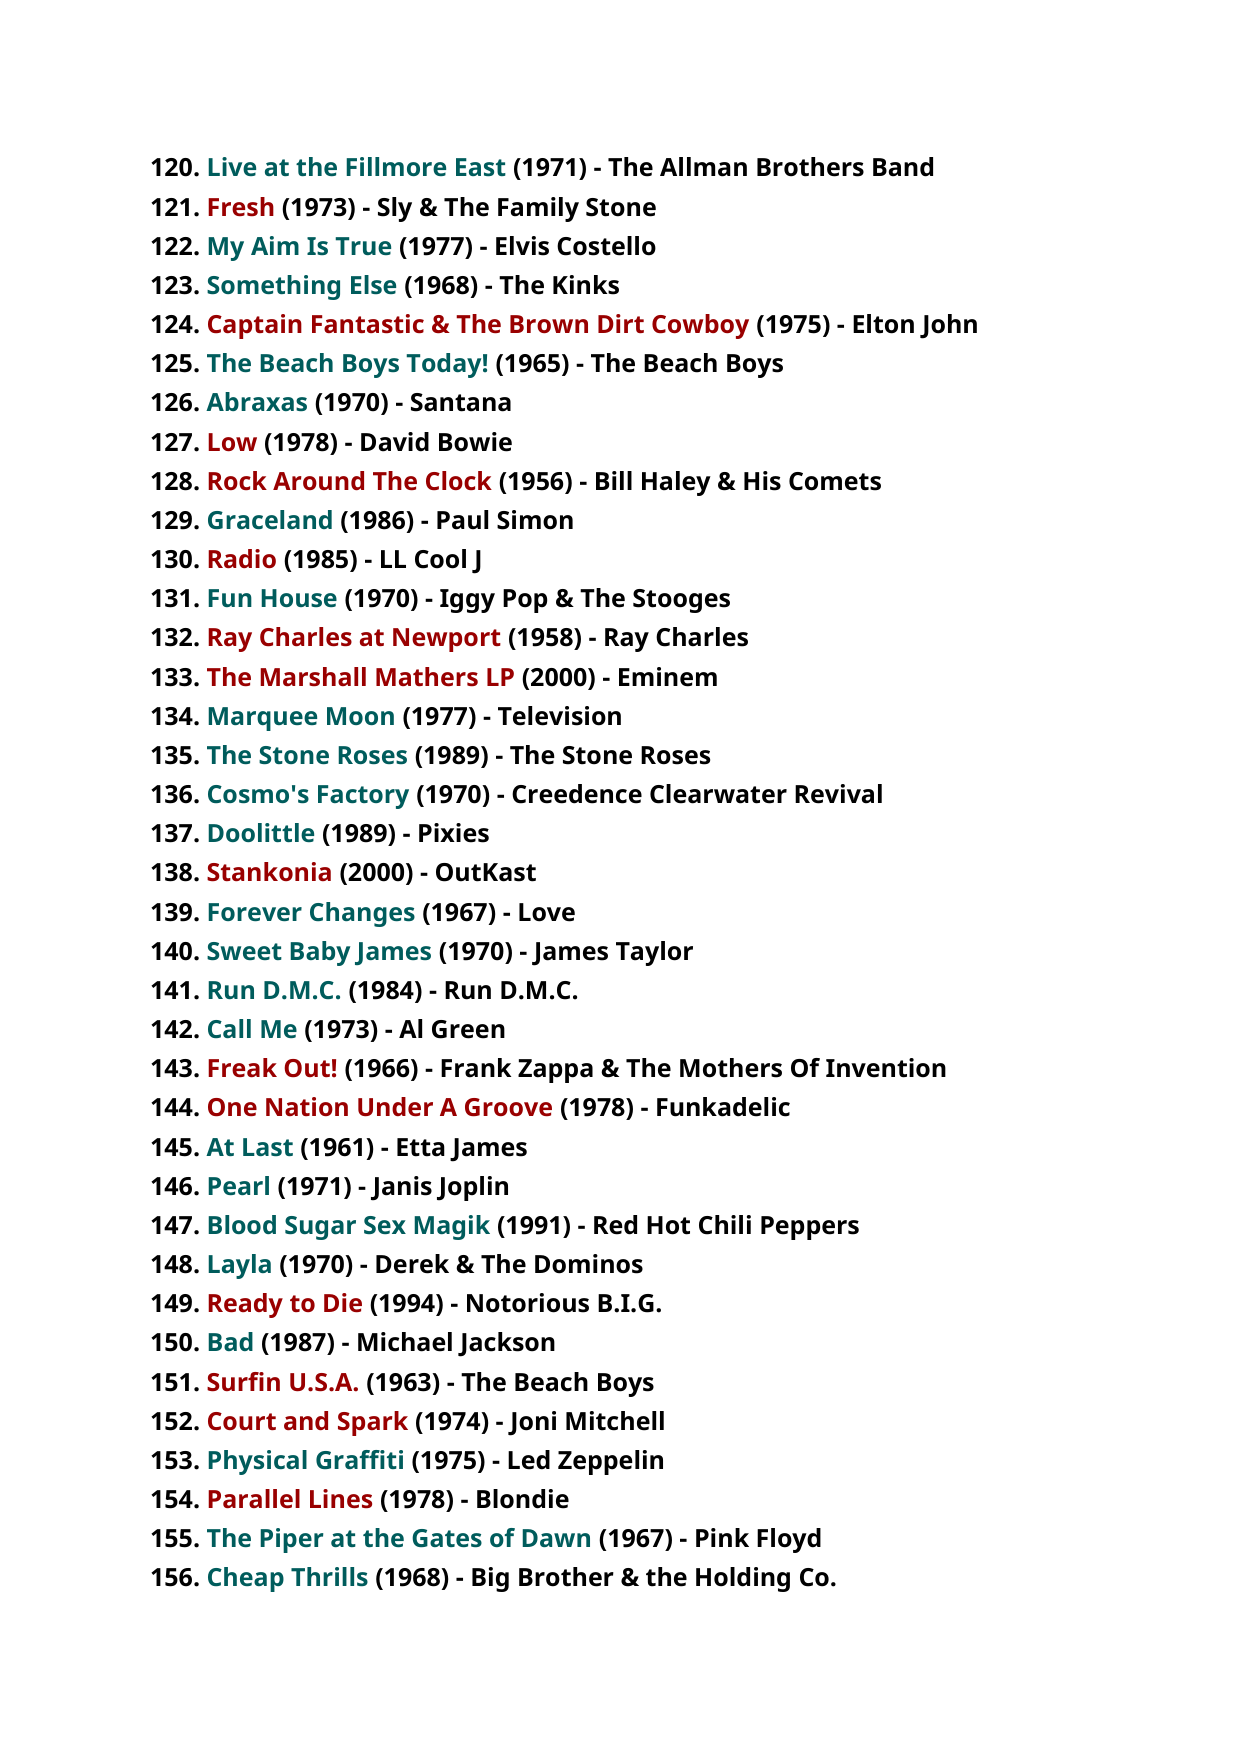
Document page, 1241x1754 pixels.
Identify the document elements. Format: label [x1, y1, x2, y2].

text [150, 150, 1090, 1594]
